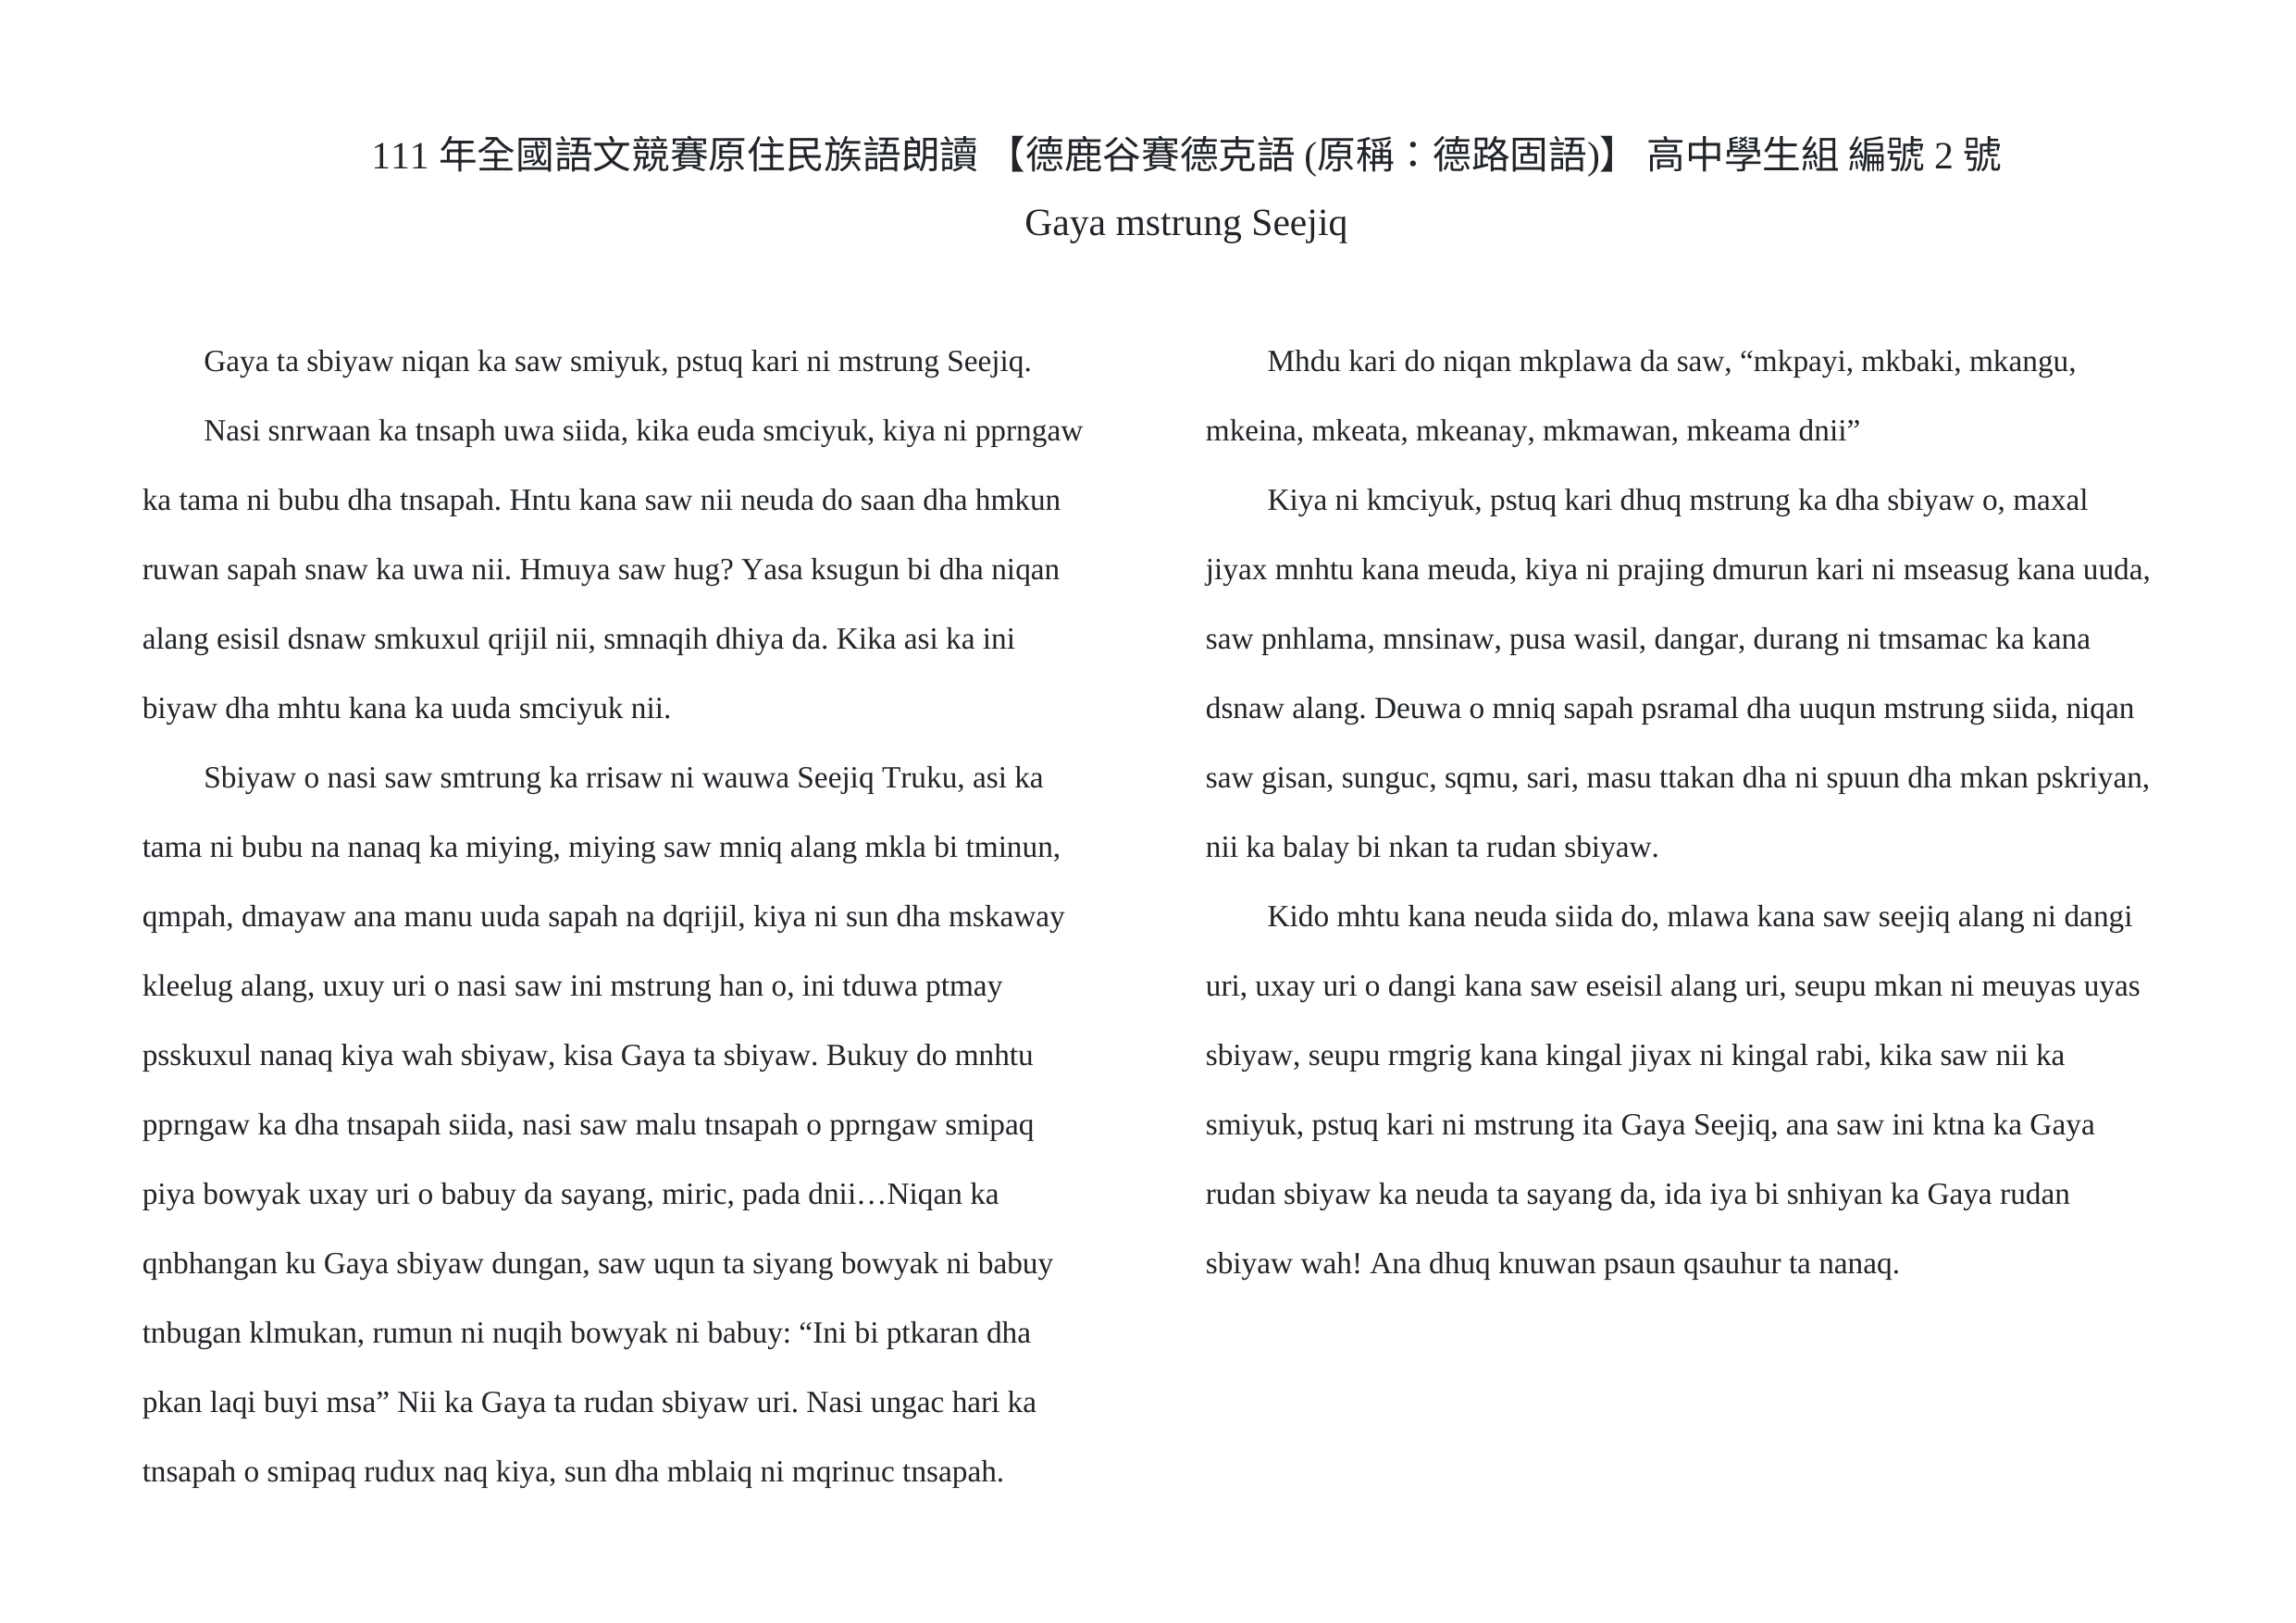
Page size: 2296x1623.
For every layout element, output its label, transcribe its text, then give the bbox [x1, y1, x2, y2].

text Gaya mstrung Seejiq [142, 187, 2153, 256]
text Nasi snrwaan ka tnsaph uwa siida, kika euda smciyuk, kiya ni pprngaw ka tama ni bubu dha tnsapah. Hntu kana saw nii neuda do saan dha hmkun ruwan sapah snaw ka uwa nii. Hmuya saw hug? Yasa ksugun bi dha niqan alang esisil dsnaw smkuxul qrijil nii, smnaqih dhiya da. Kika asi ka ini biyaw dha mhtu kana ka uuda smciyuk nii. [142, 395, 1090, 742]
text Sbiyaw o nasi saw smtrung ka rrisaw ni wauwa Seejiq Truku, asi ka tama ni bubu na nanaq ka miying, miying saw mniq alang mkla bi tminun, qmpah, dmayaw ana manu uuda sapah na dqrijil, kiya ni sun dha mskaway kleelug alang, uxuy uri o nasi saw ini mstrung han o, ini tduwa ptmay psskuxul nanaq kiya wah sbiyaw, kisa Gaya ta sbiyaw. Bukuy do mnhtu pprngaw ka dha tnsapah siida, nasi saw malu tnsapah o pprngaw smipaq piya bowyak uxay uri o babuy da sayang, miric, pada dnii…Niqan ka qnbhangan ku Gaya sbiyaw dungan, saw uqun ta siyang bowyak ni babuy tnbugan klmukan, rumun ni nuqih bowyak ni babuy: “Ini bi ptkaran dha pkan laqi buyi msa” Nii ka Gaya ta rudan sbiyaw uri. Nasi ungac hari ka tnsapah o smipaq rudux naq kiya, sun dha mblaiq ni mqrinuc tnsapah. [142, 742, 1090, 1505]
text Gaya ta sbiyaw niqan ka saw smiyuk, pstuq kari ni mstrung Seejiq. [142, 326, 1090, 395]
text Kiya ni kmciyuk, pstuq kari dhuq mstrung ka dha sbiyaw o, maxal jiyax mnhtu kana meuda, kiya ni prajing dmurun kari ni mseasug kana uuda, saw pnhlama, mnsinaw, pusa wasil, dangar, durang ni tmsamac ka kana dsnaw alang. Deuwa o mniq sapah psramal dha uuqun mstrung siida, niqan saw gisan, sunguc, sqmu, sari, masu ttakan dha ni spuun dha mkan pskriyan, nii ka balay bi nkan ta rudan sbiyaw. [1206, 465, 2153, 881]
text Kido mhtu kana neuda siida do, mlawa kana saw seejiq alang ni dangi uri, uxay uri o dangi kana saw eseisil alang uri, seupu mkan ni meuyas uyas sbiyaw, seupu rmgrig kana kingal jiyax ni kingal rabi, kika saw nii ka smiyuk, pstuq kari ni mstrung ita Gaya Seejiq, ana saw ini ktna ka Gaya rudan sbiyaw ka neuda ta sayang da, ida iya bi snhiyan ka Gaya rudan sbiyaw wah! Ana dhuq knuwan psaun qsauhur ta nanaq. [1206, 881, 2153, 1297]
text 111 年全國語文競賽原住民族語朗讀 【德鹿谷賽德克語 (原稱：德路固語)】 高中學生組 編號 2 號 [142, 118, 2153, 187]
text Mhdu kari do niqan mkplawa da saw, “mkpayi, mkbaki, mkangu, mkeina, mkeata, mkeanay, mkmawan, mkeama dnii” [1206, 326, 2153, 465]
